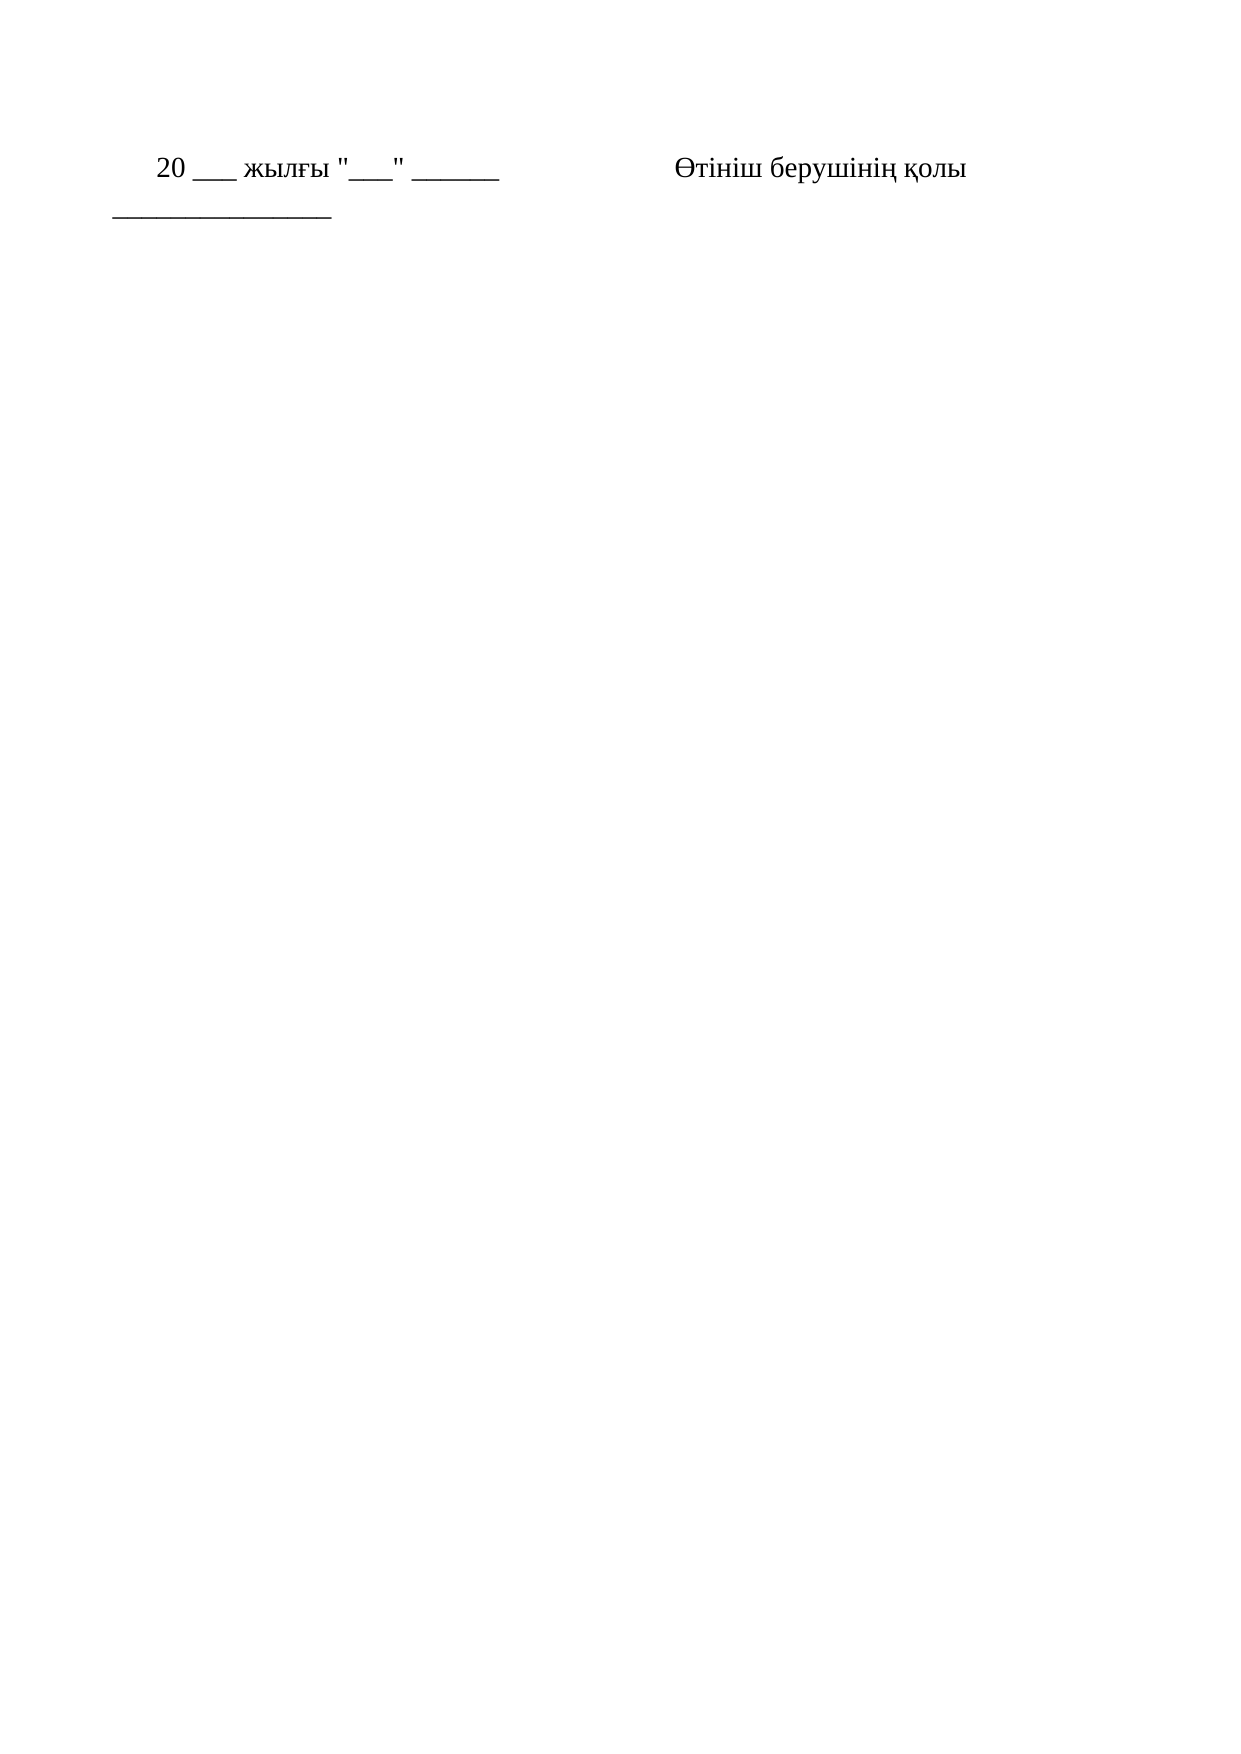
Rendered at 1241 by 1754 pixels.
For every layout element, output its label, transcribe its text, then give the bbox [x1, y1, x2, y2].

text 20 ___ жылғы "___" ______ Өтiнiш берушiнiң қолы _______________ [112, 150, 1128, 222]
